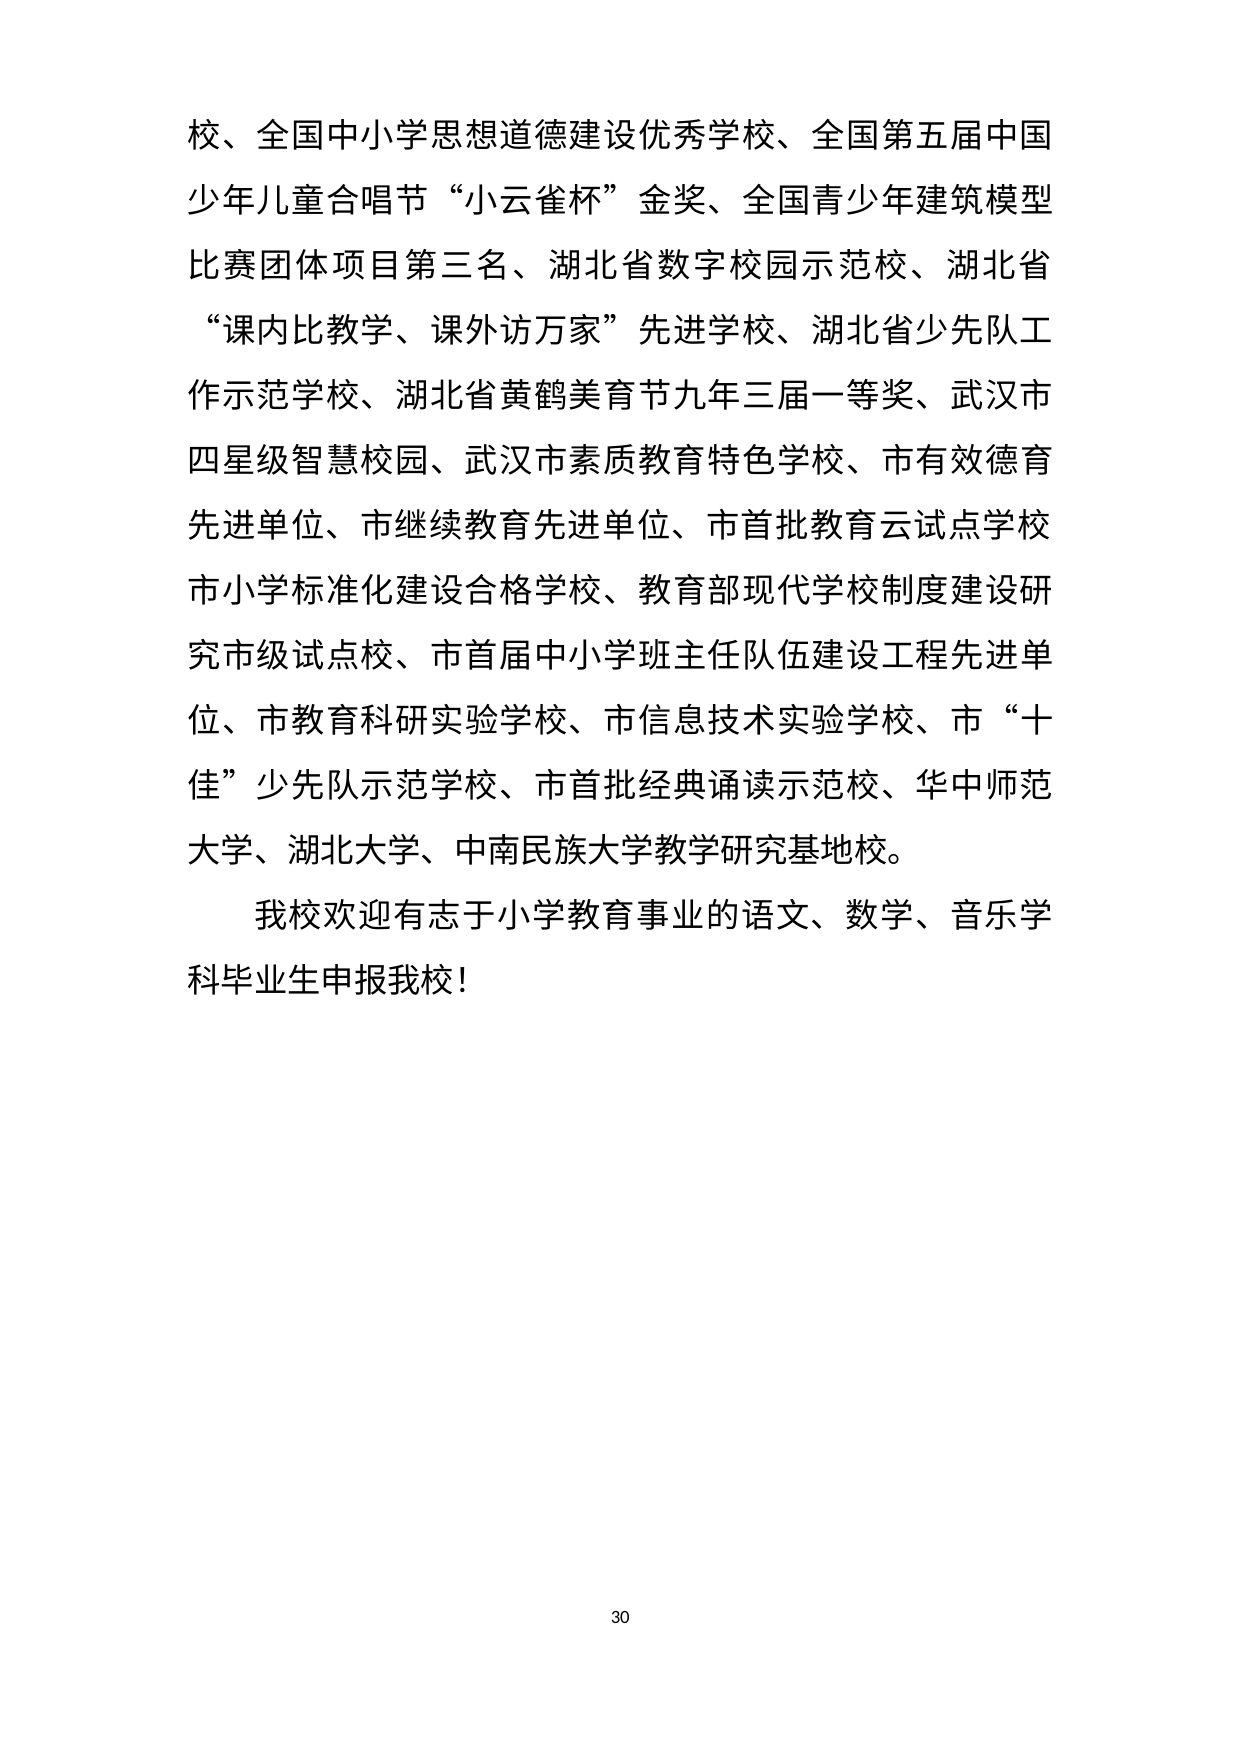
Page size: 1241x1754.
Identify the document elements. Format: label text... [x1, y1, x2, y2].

text 我校欢迎有志于小学教育事业的语文、数学、音乐学科毕业生申报我校！ [187, 880, 1053, 1010]
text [187, 100, 1053, 880]
